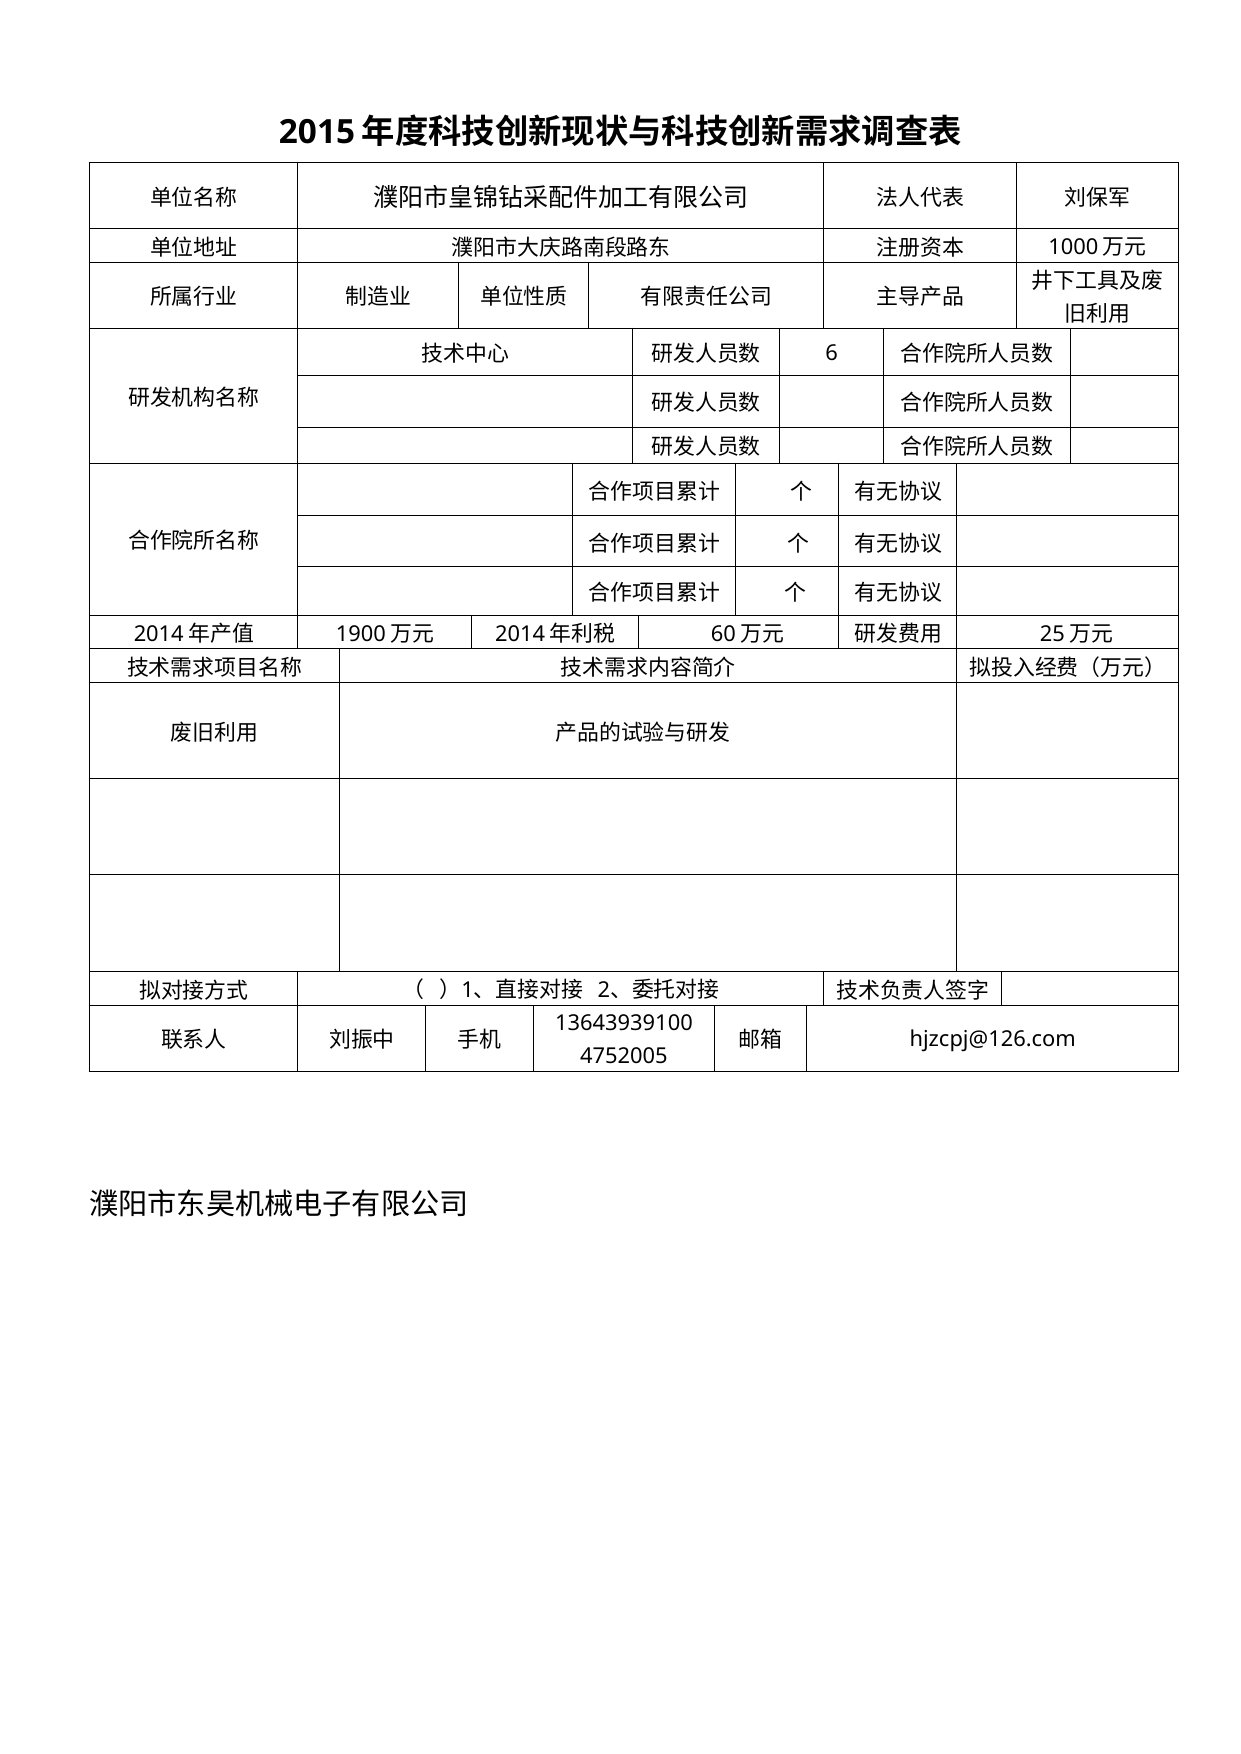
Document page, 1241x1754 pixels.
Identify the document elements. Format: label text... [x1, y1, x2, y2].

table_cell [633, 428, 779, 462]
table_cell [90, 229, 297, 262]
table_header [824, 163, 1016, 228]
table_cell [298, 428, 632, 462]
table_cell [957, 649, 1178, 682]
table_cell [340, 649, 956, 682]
text 濮阳市东昊机械电子有限公司 [89, 1169, 1151, 1234]
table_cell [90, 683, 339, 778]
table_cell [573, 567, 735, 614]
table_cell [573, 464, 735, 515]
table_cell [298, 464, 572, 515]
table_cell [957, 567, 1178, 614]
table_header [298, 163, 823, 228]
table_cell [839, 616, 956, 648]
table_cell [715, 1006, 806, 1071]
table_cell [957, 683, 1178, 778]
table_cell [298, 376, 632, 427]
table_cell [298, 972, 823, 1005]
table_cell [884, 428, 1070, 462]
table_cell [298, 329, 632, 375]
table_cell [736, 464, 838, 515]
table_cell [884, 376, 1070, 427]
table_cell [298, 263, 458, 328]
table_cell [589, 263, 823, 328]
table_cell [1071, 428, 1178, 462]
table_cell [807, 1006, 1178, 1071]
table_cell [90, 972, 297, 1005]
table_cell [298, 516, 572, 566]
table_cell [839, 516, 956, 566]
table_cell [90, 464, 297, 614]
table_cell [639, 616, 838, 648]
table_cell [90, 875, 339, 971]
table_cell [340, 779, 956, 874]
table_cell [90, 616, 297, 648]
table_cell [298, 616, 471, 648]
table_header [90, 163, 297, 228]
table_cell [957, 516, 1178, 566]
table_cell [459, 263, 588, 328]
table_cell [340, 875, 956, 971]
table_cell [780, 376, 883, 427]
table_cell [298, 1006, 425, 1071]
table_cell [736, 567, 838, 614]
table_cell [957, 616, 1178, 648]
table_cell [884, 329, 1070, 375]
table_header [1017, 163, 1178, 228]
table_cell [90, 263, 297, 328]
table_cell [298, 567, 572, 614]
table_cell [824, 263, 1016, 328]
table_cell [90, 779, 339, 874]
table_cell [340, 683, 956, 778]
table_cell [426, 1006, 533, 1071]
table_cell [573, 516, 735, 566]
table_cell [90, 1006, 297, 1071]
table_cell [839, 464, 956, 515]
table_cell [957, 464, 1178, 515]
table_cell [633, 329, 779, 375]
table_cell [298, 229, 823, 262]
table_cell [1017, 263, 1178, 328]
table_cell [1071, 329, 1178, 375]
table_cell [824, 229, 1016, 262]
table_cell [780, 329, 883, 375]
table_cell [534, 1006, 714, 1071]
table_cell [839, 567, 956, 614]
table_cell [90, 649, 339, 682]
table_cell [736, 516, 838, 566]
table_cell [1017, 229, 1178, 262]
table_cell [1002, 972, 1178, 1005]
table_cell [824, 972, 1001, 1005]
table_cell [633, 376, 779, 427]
text 2015年度科技创新现状与科技创新需求调查表 [89, 97, 1151, 162]
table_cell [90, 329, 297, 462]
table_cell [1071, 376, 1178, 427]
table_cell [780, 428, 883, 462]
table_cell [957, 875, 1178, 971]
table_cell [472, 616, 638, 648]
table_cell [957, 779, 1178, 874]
